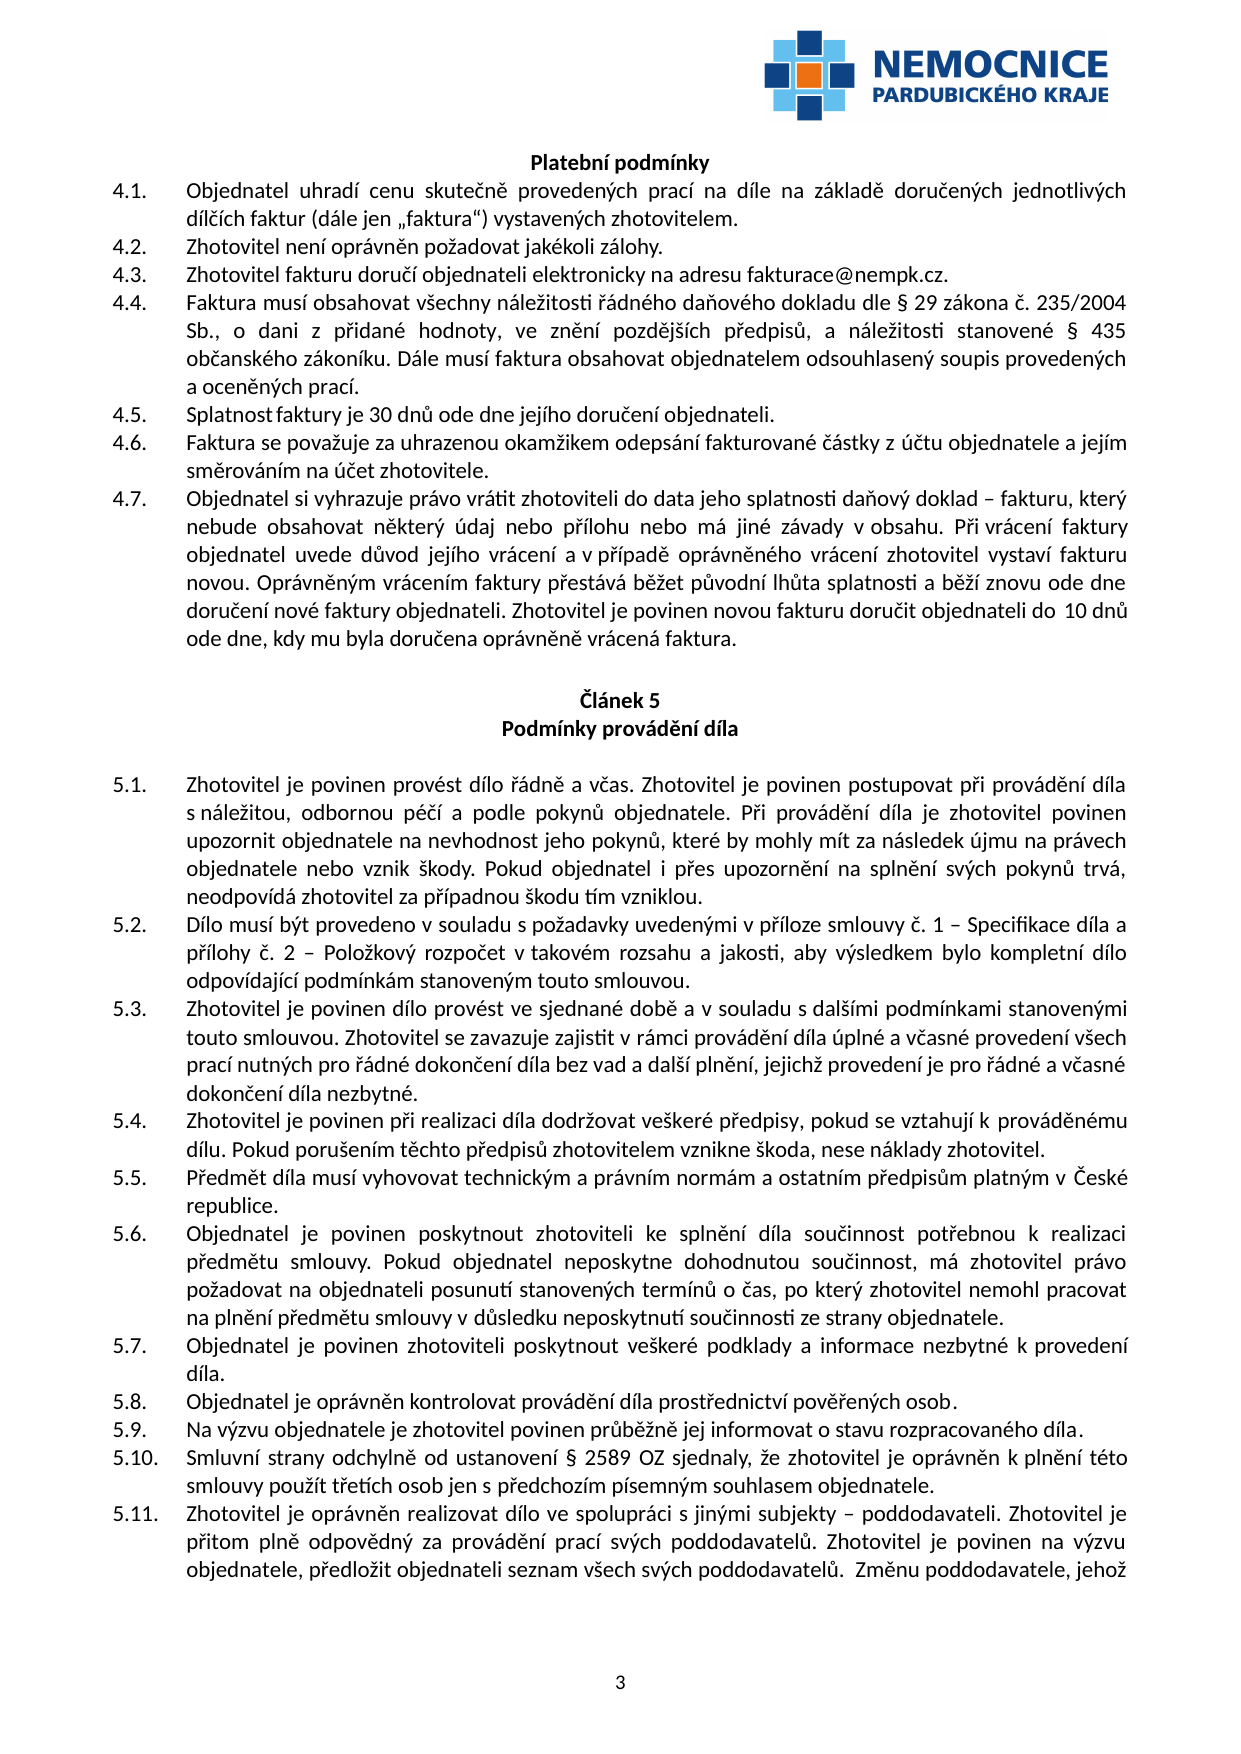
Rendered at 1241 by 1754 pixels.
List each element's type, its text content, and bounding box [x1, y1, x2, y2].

subtitle 4.7. Objednatel si vyhrazuje právo vrátit zhotoviteli do data jeho splatnosti daňový doklad – fakturu, který nebude obsahovat některý údaj nebo přílohu nebo má jiné závady v obsahu. Při vrácení faktury objednatel uvede důvod jejího vrácení a v případě oprávněného vrácení zhotovitel vystaví fakturu novou. Oprávněným vrácením faktury přestává běžet původní lhůta splatnosti a běží znovu ode dne doručení nové faktury objednateli. Zhotovitel je povinen novou fakturu doručit objednateli do 10 dnů ode dne, kdy mu byla doručena oprávněně vrácená faktura. [112, 484, 1128, 652]
text Podmínky provádění díla [112, 714, 1128, 742]
subtitle 5.10. Smluvní strany odchylně od ustanovení § 2589 OZ sjednaly, že zhotovitel je oprávněn k plnění této smlouvy použít třetích osob jen s předchozím písemným souhlasem objednatele. [112, 1443, 1128, 1499]
subtitle 4.1. Objednatel uhradí cenu skutečně provedených prací na díle na základě doručených jednotlivých dílčích faktur (dále jen „faktura“) vystavených zhotovitelem. [112, 176, 1128, 232]
text Článek 5 [112, 686, 1128, 714]
subtitle 5.9. Na výzvu objednatele je zhotovitel povinen průběžně jej informovat o stavu rozpracovaného díla. [112, 1415, 1128, 1443]
subtitle 5.7. Objednatel je povinen zhotoviteli poskytnout veškeré podklady a informace nezbytné k provedení díla. [112, 1331, 1128, 1387]
text 5.5. Předmět díla musí vyhovovat technickým a právním normám a ostatním předpisům platným v České republice. [112, 1163, 1128, 1219]
subtitle 5.2. Dílo musí být provedeno v souladu s požadavky uvedenými v příloze smlouvy č. 1 – Specifikace díla a přílohy č. 2 – Položkový rozpočet v takovém rozsahu a jakosti, aby výsledkem bylo kompletní dílo odpovídající podmínkám stanoveným touto smlouvou. [112, 911, 1128, 994]
subtitle 4.5. Splatnost faktury je 30 dnů ode dne jejího doručení objednateli. [112, 400, 1128, 428]
subtitle 4.6. Faktura se považuje za uhrazenou okamžikem odepsání fakturované částky z účtu objednatele a jejím směrováním na účet zhotovitele. [112, 428, 1128, 484]
text 5.3. Zhotovitel je povinen dílo provést ve sjednané době a v souladu s dalšími podmínkami stanovenými touto smlouvou. Zhotovitel se zavazuje zajistit v rámci provádění díla úplné a včasné provedení všech prací nutných pro řádné dokončení díla bez vad a další plnění, jejichž provedení je pro řádné a včasné dokončení díla nezbytné. [112, 994, 1128, 1107]
subtitle 5.8. Objednatel je oprávněn kontrolovat provádění díla prostřednictví pověřených osob. [112, 1387, 1128, 1415]
text 4.4. Faktura musí obsahovat všechny náležitosti řádného daňového dokladu dle § 29 zákona č. 235/2004 Sb., o dani z přidané hodnoty, ve znění pozdějších předpisů, a náležitosti stanovené § 435 občanského zákoníku. Dále musí faktura obsahovat objednatelem odsouhlasený soupis provedených a oceněných prací. [112, 288, 1128, 400]
picture [763, 29, 1108, 122]
subtitle 4.2. Zhotovitel není oprávněn požadovat jakékoli zálohy. [112, 232, 1128, 260]
subtitle 5.6. Objednatel je povinen poskytnout zhotoviteli ke splnění díla součinnost potřebnou k realizaci předmětu smlouvy. Pokud objednatel neposkytne dohodnutou součinnost, má zhotovitel právo požadovat na objednateli posunutí stanovených termínů o čas, po který zhotovitel nemohl pracovat na plnění předmětu smlouvy v důsledku neposkytnutí součinnosti ze strany objednatele. [112, 1219, 1128, 1331]
text 5.4. Zhotovitel je povinen při realizaci díla dodržovat veškeré předpisy, pokud se vztahují k prováděnému dílu. Pokud porušením těchto předpisů zhotovitelem vznikne škoda, nese náklady zhotovitel. [112, 1107, 1128, 1163]
subtitle 5.1. Zhotovitel je povinen provést dílo řádně a včas. Zhotovitel je povinen postupovat při provádění díla s náležitou, odbornou péčí a podle pokynů objednatele. Při provádění díla je zhotovitel povinen upozornit objednatele na nevhodnost jeho pokynů, které by mohly mít za následek újmu na právech objednatele nebo vznik škody. Pokud objednatel i přes upozornění na splnění svých pokynů trvá, neodpovídá zhotovitel za případnou škodu tím vzniklou. [112, 770, 1128, 911]
subtitle 4.3. Zhotovitel fakturu doručí objednateli elektronicky na adresu fakturace@nempk.cz. [112, 260, 1128, 288]
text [112, 1499, 1128, 1583]
text Platební podmínky [112, 148, 1128, 176]
